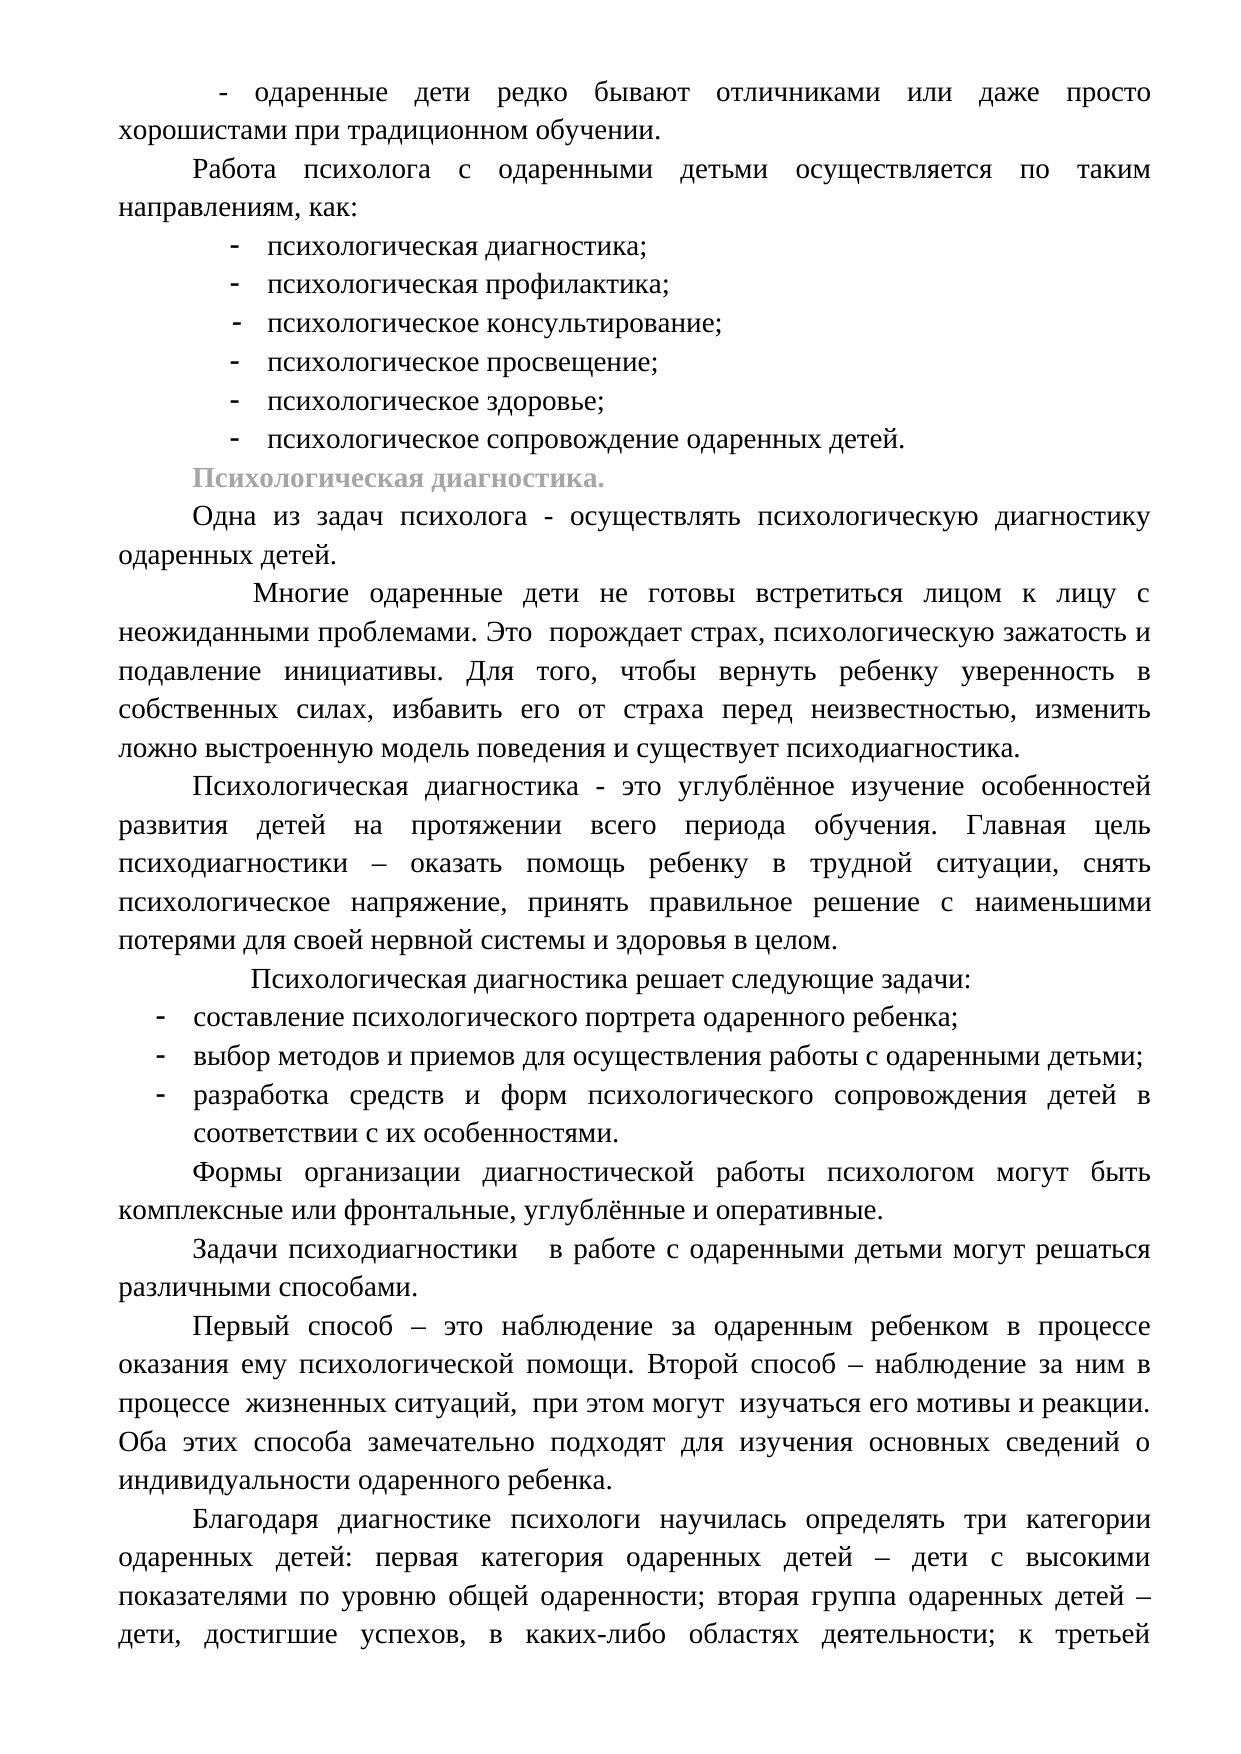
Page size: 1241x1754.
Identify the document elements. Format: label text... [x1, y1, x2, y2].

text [118, 1501, 1152, 1650]
text Работа психолога с одаренными детьми осуществляется по таким направлениям, как: [118, 151, 1152, 223]
text Психологическая диагностика решает следующие задачи: [118, 961, 1152, 994]
text Формы организации диагностической работы психологом могут быть комплексные или фронтальные, углублённые и оперативные. [118, 1154, 1152, 1226]
text - одаренные дети редко бывают отличниками или даже просто хорошистами при традиционном обучении. [118, 74, 1152, 146]
list психологическое просвещение; [229, 344, 1152, 378]
text Одна из задач психолога - осуществлять психологическую диагностику одаренных детей. [118, 498, 1152, 571]
list психологическое сопровождение одаренных детей. [229, 421, 1152, 455]
list разработка средств и форм психологического сопровождения детей в соответствии с их особенностями. [156, 1077, 1152, 1149]
list выбор методов и приемов для осуществления работы с одаренными детьми; [156, 1038, 1152, 1072]
list составление психологического портрета одаренного ребенка; [156, 999, 1152, 1033]
list психологическое консультирование; [229, 305, 1152, 339]
text Психологическая диагностика. [118, 460, 1152, 493]
list психологическая профилактика; [229, 267, 1152, 300]
text Психологическая диагностика - это углублённое изучение особенностей развития детей на протяжении всего периода обучения. Главная цель психодиагностики – оказать помощь ребенку в трудной ситуации, снять психологическое напряжение, принять правильное решение с наименьшими потерями для своей нервной системы и здоровья в целом. [118, 768, 1152, 956]
text Первый способ – это наблюдение за одаренным ребенком в процессе оказания ему психологической помощи. Второй способ – наблюдение за ним в процессе жизненных ситуаций, при этом могут изучаться его мотивы и реакции. Оба этих способа замечательно подходят для изучения основных сведений о индивидуальности одаренного ребенка. [118, 1308, 1152, 1496]
list психологическая диагностика; [229, 228, 1152, 262]
list психологическое здоровье; [229, 383, 1152, 416]
text Многие одаренные дети не готовы встретиться лицом к лицу с неожиданными проблемами. Это порождает страх, психологическую зажатость и подавление инициативы. Для того, чтобы вернуть ребенку уверенность в собственных силах, избавить его от страха перед неизвестностью, изменить ложно выстроенную модель поведения и существует психодиагностика. [118, 576, 1152, 763]
text Задачи психодиагностики в работе с одаренными детьми могут решаться различными способами. [118, 1231, 1152, 1303]
